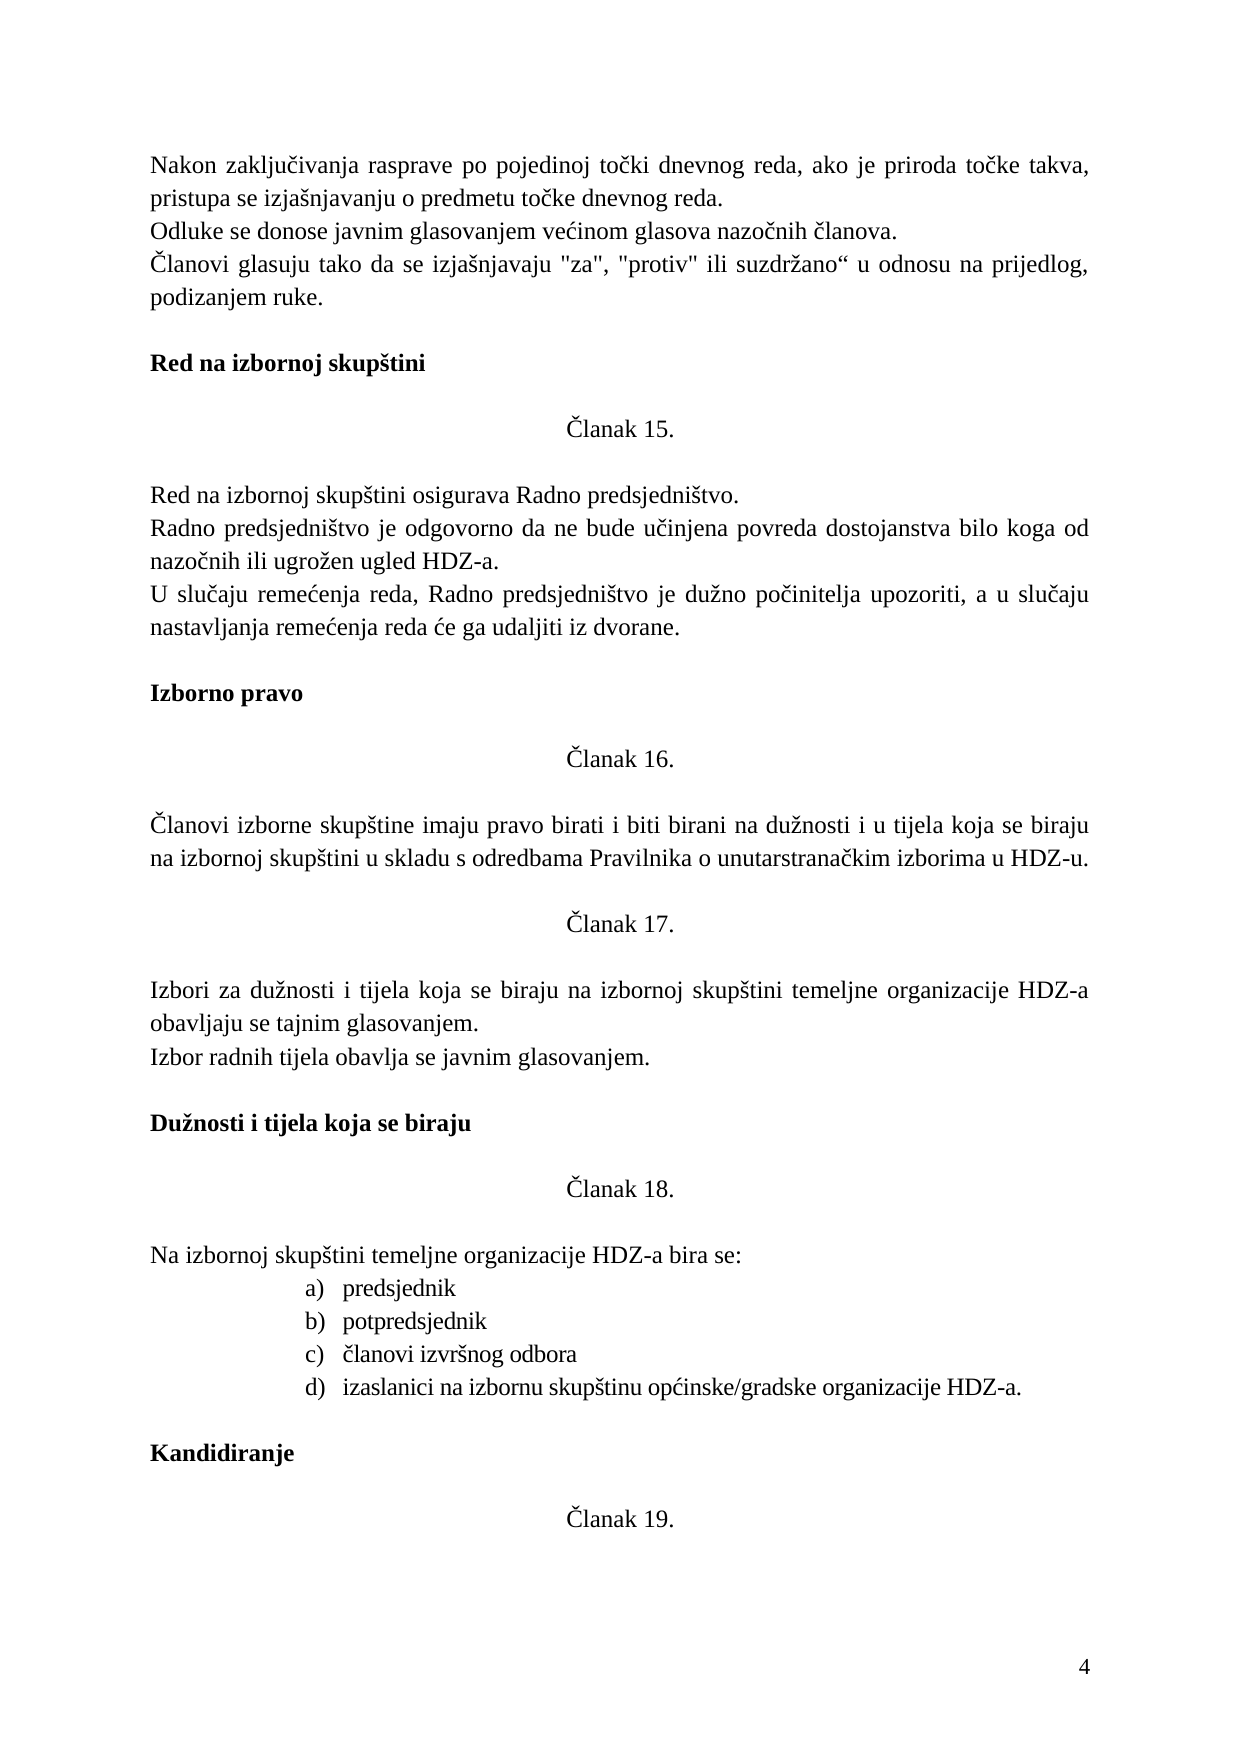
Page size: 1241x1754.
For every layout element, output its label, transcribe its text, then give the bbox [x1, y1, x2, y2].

text Red na izbornoj skupštini [150, 348, 1090, 377]
text Članak 17. [150, 909, 1090, 938]
list potpredsjednik [305, 1306, 1090, 1334]
text Izborno pravo [150, 678, 1090, 707]
text Izbor radnih tijela obavlja se javnim glasovanjem. [150, 1042, 1090, 1070]
text Članak 15. [150, 414, 1090, 443]
list predsjednik [305, 1273, 1090, 1301]
text Na izbornoj skupštini temeljne organizacije HDZ-a bira se: [150, 1240, 1090, 1268]
text Dužnosti i tijela koja se biraju [150, 1108, 1090, 1136]
text Članovi glasuju tako da se izjašnjavaju "za", "protiv" ili suzdržano“ u odnosu na prijedlog, podizanjem ruke. [150, 249, 1090, 311]
text Odluke se donose javnim glasovanjem većinom glasova nazočnih članova. [150, 216, 1090, 245]
text Kandidiranje [150, 1438, 1090, 1467]
text Red na izbornoj skupštini osigurava Radno predsjedništvo. [150, 480, 1090, 509]
text Izbori za dužnosti i tijela koja se biraju na izbornoj skupštini temeljne organizacije HDZ-a obavljaju se tajnim glasovanjem. [150, 976, 1090, 1037]
list članovi izvršnog odbora [305, 1339, 1090, 1367]
text Članovi izborne skupštine imaju pravo birati i biti birani na dužnosti i u tijela koja se biraju na izbornoj skupštini u skladu s odredbama Pravilnika o unutarstranačkim izborima u HDZ-u. [150, 810, 1090, 872]
list izaslanici na izbornu skupštinu općinske/gradske organizacije HDZ-a. [305, 1372, 1090, 1401]
text Radno predsjedništvo je odgovorno da ne bude učinjena povreda dostojanstva bilo koga od nazočnih ili ugrožen ugled HDZ-a. [150, 513, 1090, 575]
text U slučaju remećenja reda, Radno predsjedništvo je dužno počinitelja upozoriti, a u slučaju nastavljanja remećenja reda će ga udaljiti iz dvorane. [150, 579, 1090, 641]
text Članak 16. [150, 744, 1090, 773]
text Članak 19. [150, 1504, 1090, 1533]
text Nakon zaključivanja rasprave po pojedinoj točki dnevnog reda, ako je priroda točke takva, pristupa se izjašnjavanju o predmetu točke dnevnog reda. [150, 150, 1090, 212]
text Članak 18. [150, 1174, 1090, 1202]
